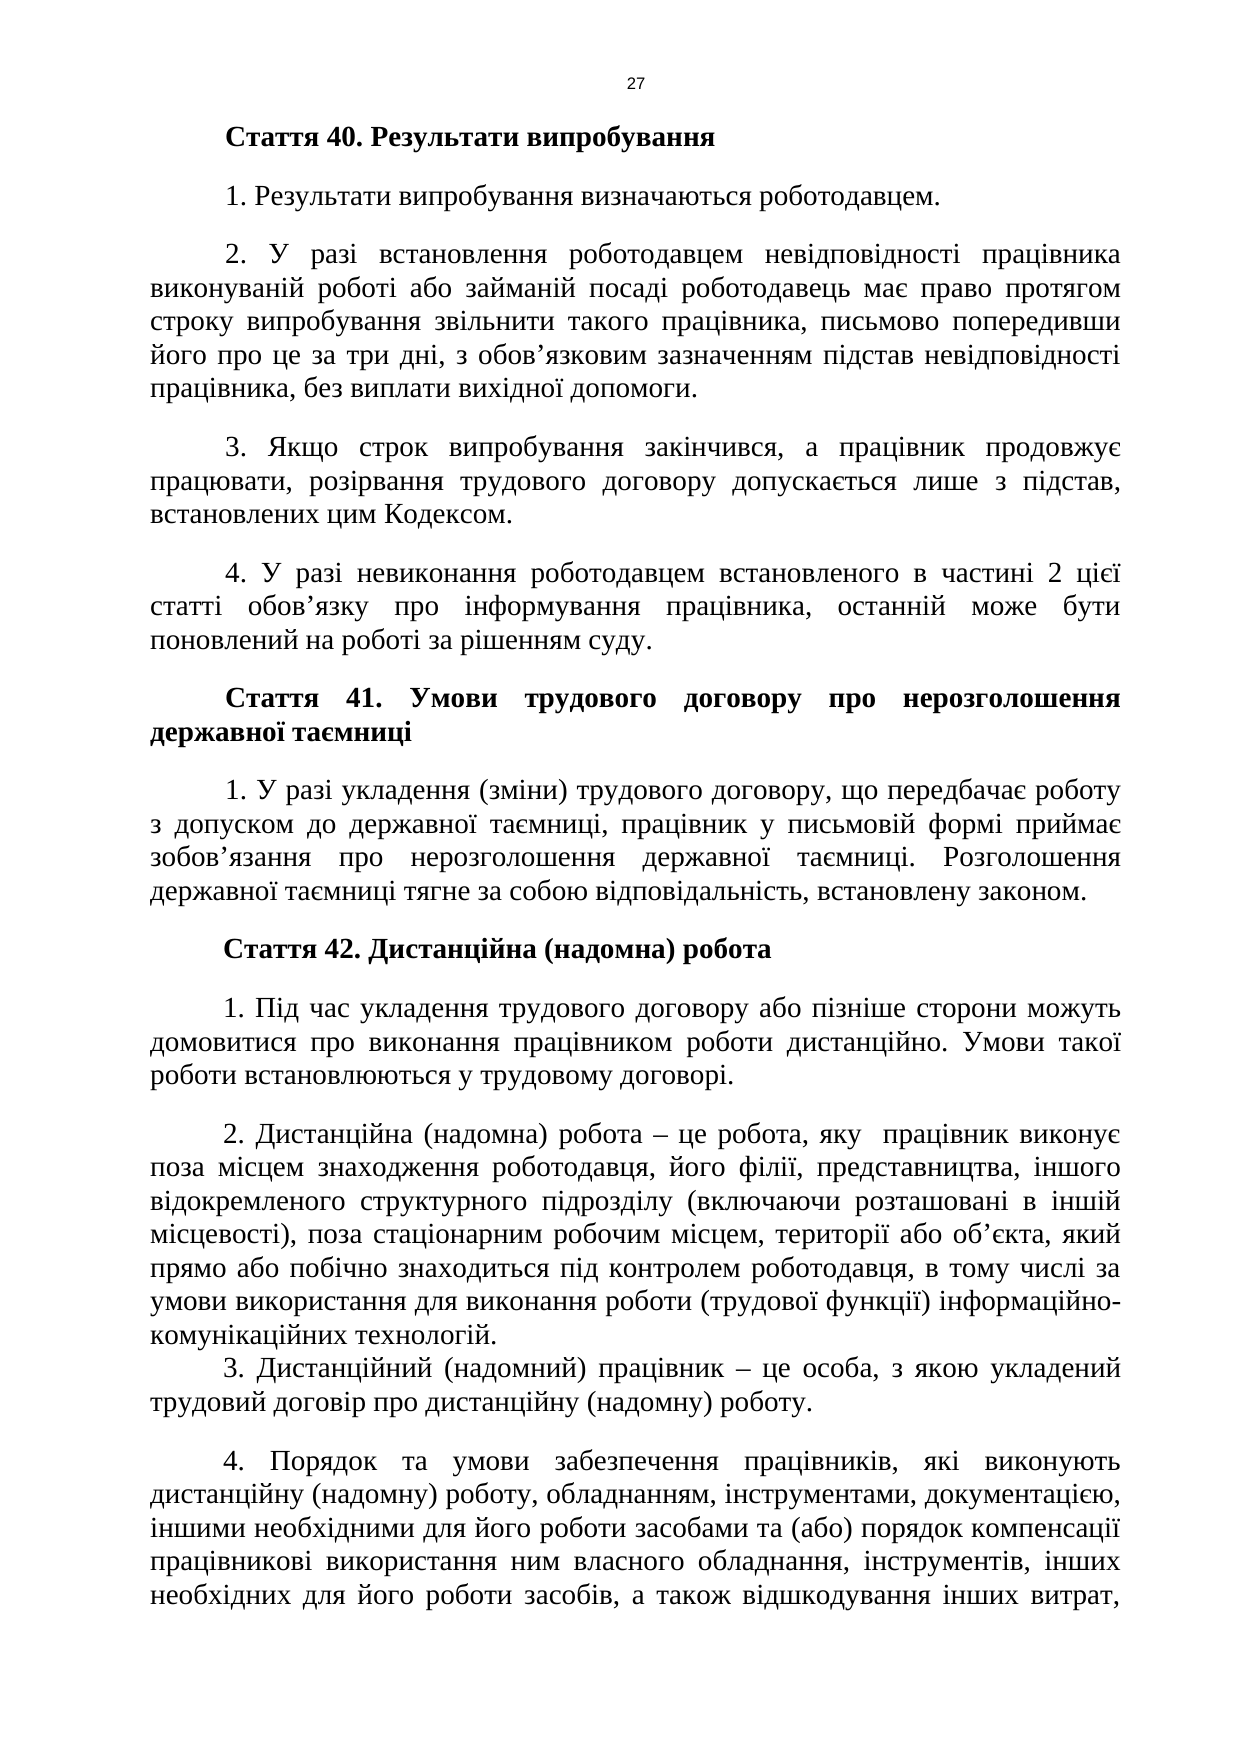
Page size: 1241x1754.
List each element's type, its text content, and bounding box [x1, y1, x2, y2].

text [150, 1443, 1122, 1610]
text 4. У разі невиконання роботодавцем встановленого в частині 2 цієї статті обов’язку про інформування працівника, останній може бути поновлений на роботі за рішенням суду. [150, 555, 1122, 655]
text 1. Результати випробування визначаються роботодавцем. [150, 178, 1122, 211]
text Стаття 40. Результати випробування [150, 119, 1122, 153]
text 3. Дистанційний (надомний) працівник – це особа, з якою укладений трудовий договір про дистанційну (надомну) роботу. [150, 1351, 1122, 1418]
text 2. Дистанційна (надомна) робота – це робота, яку працівник виконує поза місцем знаходження роботодавця, його філії, представництва, іншого відокремленого структурного підрозділу (включаючи розташовані в іншій місцевості), поза стаціонарним робочим місцем, території або об’єкта, який прямо або побічно знаходиться під контролем роботодавця, в тому числі за умови використання для виконання роботи (трудової функції) інформаційно- комунікаційних технологій. [150, 1116, 1122, 1351]
text 2. У разі встановлення роботодавцем невідповідності працівника виконуваній роботі або займаній посаді роботодавець має право протягом строку випробування звільнити такого працівника, письмово попередивши його про це за три дні, з обов’язковим зазначенням підстав невідповідності працівника, без виплати вихідної допомоги. [150, 236, 1122, 404]
text 1. Під час укладення трудового договору або пізніше сторони можуть домовитися про виконання працівником роботи дистанційно. Умови такої роботи встановлюються у трудовому договорі. [150, 990, 1122, 1091]
text 3. Якщо строк випробування закінчився, а працівник продовжує працювати, розірвання трудового договору допускається лише з підстав, встановлених цим Кодексом. [150, 429, 1122, 530]
text Стаття 41. Умови трудового договору про нерозголошення державної таємниці [150, 680, 1122, 747]
text Стаття 42. Дистанційна (надомна) робота [150, 932, 1122, 965]
text 1. У разі укладення (зміни) трудового договору, що передбачає роботу з допуском до державної таємниці, працівник у письмовій формі приймає зобов’язання про нерозголошення державної таємниці. Розголошення державної таємниці тягне за собою відповідальність, встановлену законом. [150, 772, 1122, 907]
